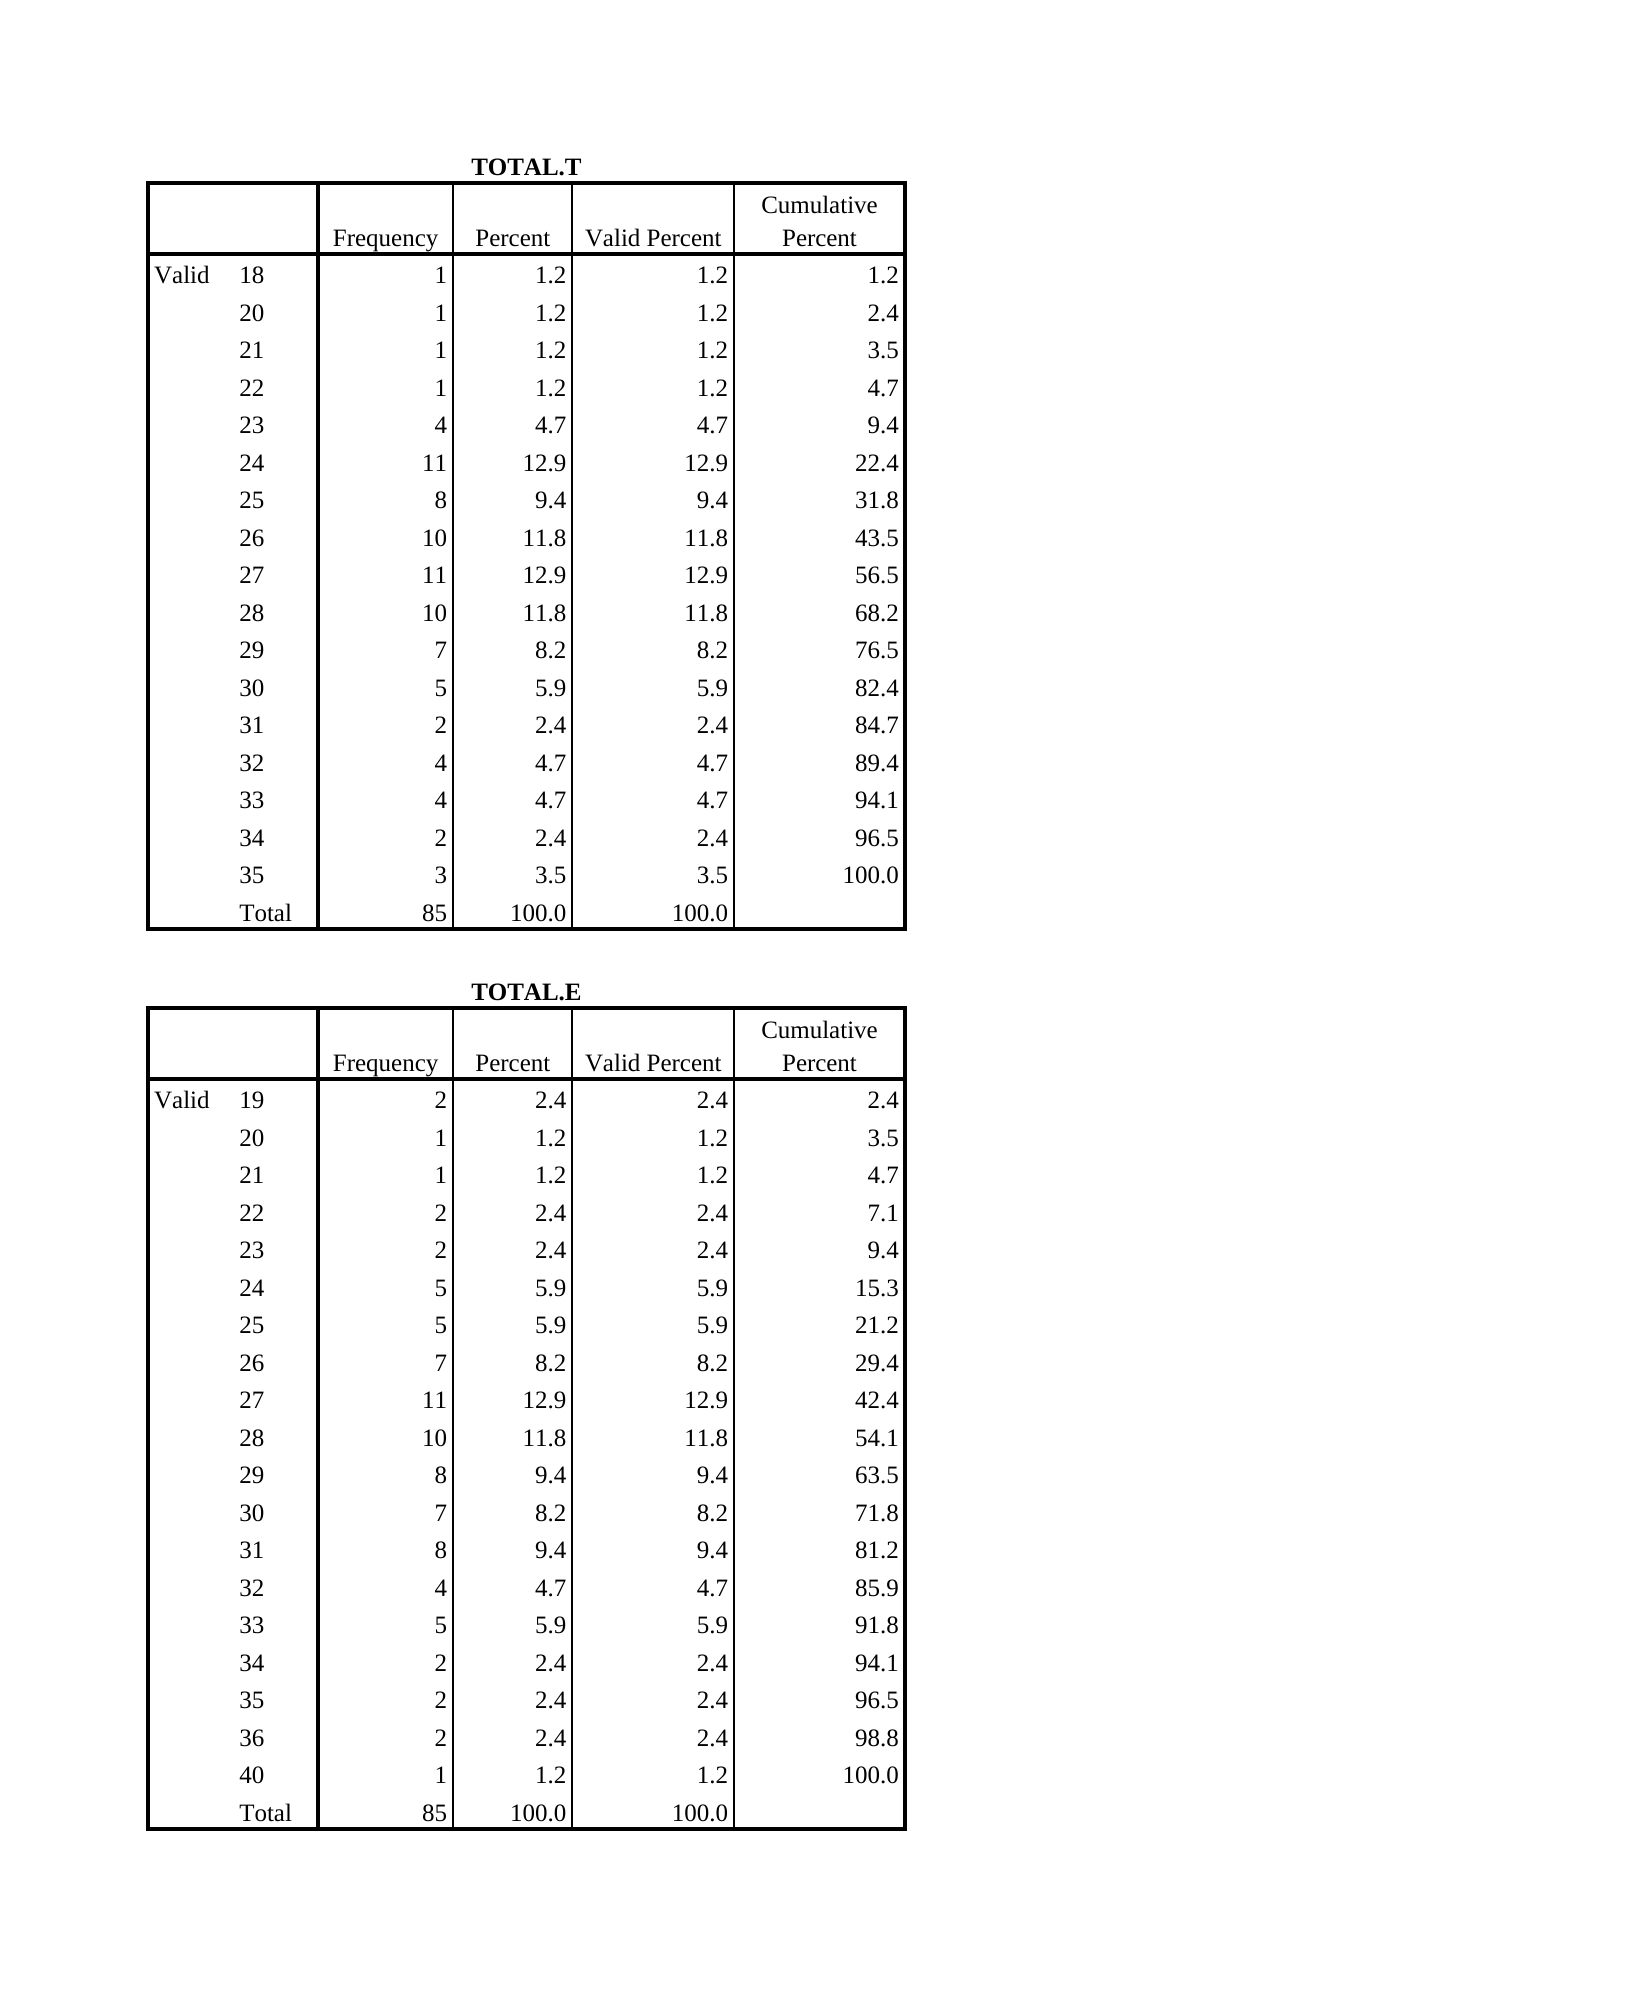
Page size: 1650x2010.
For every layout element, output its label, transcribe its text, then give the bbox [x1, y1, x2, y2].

table_cell Total [233, 1789, 316, 1827]
table_cell 4 [320, 739, 452, 777]
table_cell 21 [233, 1152, 316, 1189]
table_cell 10 [320, 1414, 452, 1452]
table_cell Valid [150, 1081, 233, 1827]
table_cell 30 [233, 664, 316, 702]
table_cell 33 [233, 1602, 316, 1639]
table_cell 71.8 [735, 1489, 903, 1527]
table_cell 5 [320, 1602, 452, 1639]
table_cell 24 [233, 439, 316, 477]
table_cell 2.4 [735, 289, 903, 327]
table_cell Frequency [320, 185, 452, 252]
table_cell 1 [320, 256, 452, 289]
table_cell 9.4 [573, 1527, 733, 1564]
table_cell 2.4 [573, 1677, 733, 1714]
table_cell 1 [320, 1114, 452, 1152]
table_cell 2.4 [454, 702, 571, 739]
table_cell 24 [233, 1264, 316, 1302]
table_cell 85 [320, 889, 452, 927]
table_cell 28 [233, 1414, 316, 1452]
table_cell 12.9 [573, 439, 733, 477]
table_cell 5 [320, 664, 452, 702]
table_cell 32 [233, 739, 316, 777]
table_cell 9.4 [735, 402, 903, 439]
table_cell 2 [320, 1714, 452, 1752]
table_cell 8.2 [454, 1489, 571, 1527]
table_cell 42.4 [735, 1377, 903, 1414]
table_cell 43.5 [735, 514, 903, 552]
table_cell 63.5 [735, 1452, 903, 1489]
table_cell 81.2 [735, 1527, 903, 1564]
table_cell 1.2 [454, 1752, 571, 1789]
table_cell 4 [320, 402, 452, 439]
table_cell 85 [320, 1789, 452, 1827]
table_cell 96.5 [735, 1677, 903, 1714]
table_cell Valid [150, 256, 233, 927]
table_cell 2.4 [454, 1227, 571, 1264]
table_cell 98.8 [735, 1714, 903, 1752]
table_cell 40 [233, 1752, 316, 1789]
table_cell 31.8 [735, 477, 903, 514]
table_cell 2.4 [573, 702, 733, 739]
table_cell 2 [320, 1677, 452, 1714]
table_cell 33 [233, 777, 316, 814]
table_cell 100.0 [573, 889, 733, 927]
table_cell 2.4 [573, 1081, 733, 1114]
table_cell 1 [320, 1752, 452, 1789]
table_cell 20 [233, 289, 316, 327]
table_cell Total [233, 889, 316, 927]
table_cell 27 [233, 552, 316, 589]
table_cell 1.2 [454, 256, 571, 289]
table_cell 25 [233, 1302, 316, 1339]
table_cell 23 [233, 1227, 316, 1264]
table_cell 1 [320, 327, 452, 364]
table_cell 76.5 [735, 627, 903, 664]
table_cell Cumulative Percent [735, 185, 903, 252]
table_cell Percent [454, 185, 571, 252]
table_cell 2.4 [573, 814, 733, 852]
table_cell 12.9 [454, 439, 571, 477]
table_cell 2 [320, 1639, 452, 1677]
table_cell 10 [320, 514, 452, 552]
table_cell 94.1 [735, 777, 903, 814]
table_cell 3.5 [735, 1114, 903, 1152]
table_cell 20 [233, 1114, 316, 1152]
table_header TOTAL.E [148, 973, 904, 1006]
table_cell 11 [320, 1377, 452, 1414]
table_cell 11 [320, 439, 452, 477]
table_cell 12.9 [573, 552, 733, 589]
table_cell 1.2 [454, 289, 571, 327]
table_cell 8.2 [454, 627, 571, 664]
table_cell 7 [320, 1339, 452, 1377]
table_cell 2 [320, 1081, 452, 1114]
table_cell [735, 889, 903, 927]
table_cell 9.4 [735, 1227, 903, 1264]
table_cell 32 [233, 1564, 316, 1602]
table_cell 12.9 [573, 1377, 733, 1414]
table_cell 8 [320, 477, 452, 514]
table_cell 100.0 [735, 852, 903, 889]
table_cell 1.2 [454, 1114, 571, 1152]
table_cell 1.2 [573, 1152, 733, 1189]
table_cell 1 [320, 364, 452, 402]
table_cell 22 [233, 364, 316, 402]
table_cell 29 [233, 1452, 316, 1489]
table_cell 11.8 [454, 589, 571, 627]
table_cell 91.8 [735, 1602, 903, 1639]
table_cell 26 [233, 514, 316, 552]
table_cell 35 [233, 852, 316, 889]
table_cell 29 [233, 627, 316, 664]
table_cell 4.7 [454, 402, 571, 439]
table_cell 96.5 [735, 814, 903, 852]
table_cell 3.5 [454, 852, 571, 889]
table_cell 7.1 [735, 1189, 903, 1227]
table_cell 56.5 [735, 552, 903, 589]
table_cell 1.2 [573, 1752, 733, 1789]
table_cell 1 [320, 1152, 452, 1189]
table_cell 4.7 [573, 739, 733, 777]
table_cell Cumulative Percent [735, 1010, 903, 1077]
table_cell 34 [233, 814, 316, 852]
table_cell 1 [320, 289, 452, 327]
table_cell 28 [233, 589, 316, 627]
table_cell 1.2 [735, 256, 903, 289]
table_cell 2 [320, 1189, 452, 1227]
table_cell 9.4 [573, 477, 733, 514]
table_cell 1.2 [573, 364, 733, 402]
table_cell 7 [320, 1489, 452, 1527]
table_cell 5.9 [454, 1264, 571, 1302]
table_cell 5.9 [573, 1602, 733, 1639]
table_cell 18 [233, 256, 316, 289]
table_cell 89.4 [735, 739, 903, 777]
table_cell 100.0 [573, 1789, 733, 1827]
table_cell 11.8 [573, 1414, 733, 1452]
table_cell 26 [233, 1339, 316, 1377]
table_cell 31 [233, 1527, 316, 1564]
table_cell 22 [233, 1189, 316, 1227]
table_cell 1.2 [454, 364, 571, 402]
table_cell 100.0 [735, 1752, 903, 1789]
table_cell 54.1 [735, 1414, 903, 1452]
table_cell 35 [233, 1677, 316, 1714]
table_cell 21.2 [735, 1302, 903, 1339]
table_cell 5.9 [573, 1264, 733, 1302]
table_cell 5 [320, 1302, 452, 1339]
table_cell 5.9 [454, 1302, 571, 1339]
table_cell 2.4 [454, 1189, 571, 1227]
table_cell 85.9 [735, 1564, 903, 1602]
table_cell 2.4 [573, 1714, 733, 1752]
table_cell 15.3 [735, 1264, 903, 1302]
table_cell 4.7 [573, 1564, 733, 1602]
table_cell Valid Percent [573, 185, 733, 252]
table_cell 11.8 [454, 1414, 571, 1452]
table_cell 4.7 [735, 364, 903, 402]
table_cell 36 [233, 1714, 316, 1752]
table_cell Percent [454, 1010, 571, 1077]
table_cell 30 [233, 1489, 316, 1527]
table_cell 4 [320, 777, 452, 814]
table_cell 25 [233, 477, 316, 514]
table_cell 8 [320, 1452, 452, 1489]
table_cell 2 [320, 1227, 452, 1264]
table_cell 8.2 [573, 1339, 733, 1377]
table_cell 100.0 [454, 889, 571, 927]
table_cell 11.8 [454, 514, 571, 552]
table_cell 3 [320, 852, 452, 889]
table_cell 9.4 [454, 477, 571, 514]
table_cell 2.4 [454, 1081, 571, 1114]
table_cell 1.2 [573, 1114, 733, 1152]
table_cell 5.9 [454, 664, 571, 702]
table_cell 2.4 [454, 1639, 571, 1677]
table_cell 2.4 [735, 1081, 903, 1114]
table_cell 8.2 [573, 627, 733, 664]
table_cell 94.1 [735, 1639, 903, 1677]
table_cell 5.9 [454, 1602, 571, 1639]
table_cell 9.4 [573, 1452, 733, 1489]
table_cell 9.4 [454, 1527, 571, 1564]
table_cell 2 [320, 814, 452, 852]
table_cell 2.4 [573, 1189, 733, 1227]
table_cell 2.4 [454, 1677, 571, 1714]
table_cell 5.9 [573, 1302, 733, 1339]
table_cell 23 [233, 402, 316, 439]
table_cell 1.2 [573, 327, 733, 364]
table_cell 4.7 [454, 739, 571, 777]
table_cell Frequency [320, 1010, 452, 1077]
table_cell 2.4 [454, 814, 571, 852]
table_cell 29.4 [735, 1339, 903, 1377]
table_cell [735, 1789, 903, 1827]
table_cell 68.2 [735, 589, 903, 627]
table_cell 8.2 [573, 1489, 733, 1527]
table_cell 11.8 [573, 514, 733, 552]
table_cell 34 [233, 1639, 316, 1677]
table_cell 2.4 [573, 1639, 733, 1677]
table_cell [150, 1010, 316, 1077]
table_cell 4.7 [735, 1152, 903, 1189]
table_cell 1.2 [454, 327, 571, 364]
table_cell 27 [233, 1377, 316, 1414]
table_cell 4 [320, 1564, 452, 1602]
table_cell 1.2 [573, 289, 733, 327]
table_cell 3.5 [573, 852, 733, 889]
table_cell 4.7 [573, 402, 733, 439]
table_cell 4.7 [573, 777, 733, 814]
table_cell 4.7 [454, 1564, 571, 1602]
table_cell 21 [233, 327, 316, 364]
table_cell 1.2 [573, 256, 733, 289]
table_cell 82.4 [735, 664, 903, 702]
table_cell 84.7 [735, 702, 903, 739]
table_cell 4.7 [454, 777, 571, 814]
table_cell 2 [320, 702, 452, 739]
table_cell 100.0 [454, 1789, 571, 1827]
table_cell 22.4 [735, 439, 903, 477]
table_cell 9.4 [454, 1452, 571, 1489]
table_cell 11.8 [573, 589, 733, 627]
table_cell 19 [233, 1081, 316, 1114]
table_cell 5.9 [573, 664, 733, 702]
table_cell 2.4 [573, 1227, 733, 1264]
table_cell 12.9 [454, 552, 571, 589]
table_cell 8.2 [454, 1339, 571, 1377]
table_cell Valid Percent [573, 1010, 733, 1077]
table_cell 12.9 [454, 1377, 571, 1414]
table_cell 5 [320, 1264, 452, 1302]
table_cell 31 [233, 702, 316, 739]
table_cell 10 [320, 589, 452, 627]
table_cell [150, 185, 316, 252]
table_header TOTAL.T [148, 148, 904, 181]
table_cell 2.4 [454, 1714, 571, 1752]
table_cell 7 [320, 627, 452, 664]
table_cell 3.5 [735, 327, 903, 364]
table_cell 8 [320, 1527, 452, 1564]
table_cell 11 [320, 552, 452, 589]
table_cell 1.2 [454, 1152, 571, 1189]
